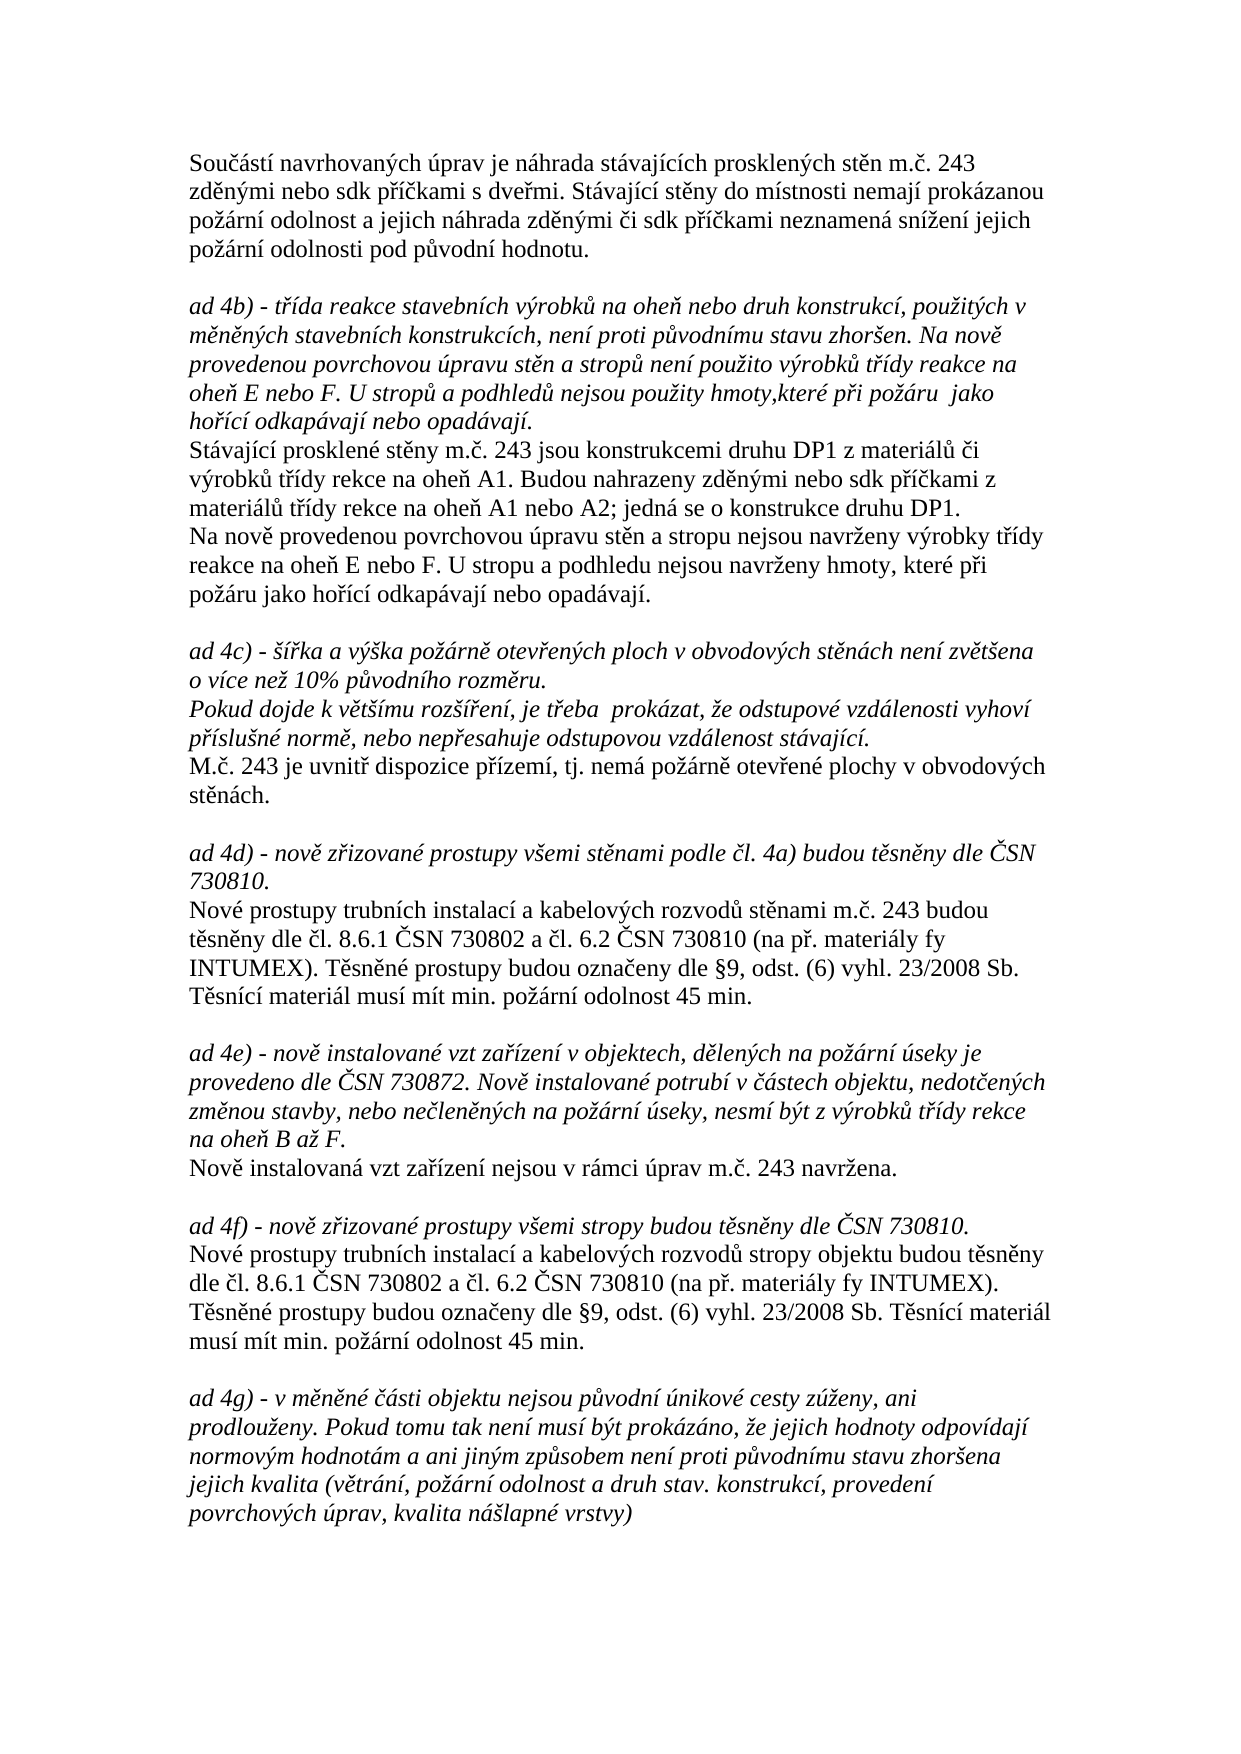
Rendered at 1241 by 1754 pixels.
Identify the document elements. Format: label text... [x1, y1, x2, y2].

text ad 4f) - nově zřizované prostupy všemi stropy budou těsněny dle ČSN 730810. [189, 1211, 1051, 1239]
text ad 4c) - šířka a výška požárně otevřených ploch v obvodových stěnách není zvětšena o více než 10% původního rozměru. [189, 636, 1051, 694]
text Stávající prosklené stěny m.č. 243 jsou konstrukcemi druhu DP1 z materiálů či výrobků třídy rekce na oheň A1. Budou nahrazeny zděnými nebo sdk příčkami z materiálů třídy rekce na oheň A1 nebo A2; jedná se o konstrukce druhu DP1. [189, 435, 1051, 521]
text ad 4b) - třída reakce stavebních výrobků na oheň nebo druh konstrukcí, použitých v měněných stavebních konstrukcích, není proti původnímu stavu zhoršen. Na nově provedenou povrchovou úpravu stěn a stropů není použito výrobků třídy reakce na oheň E nebo F. U stropů a podhledů nejsou použity hmoty,které při požáru jako hořící odkapávají nebo opadávají. [189, 291, 1051, 435]
text Nové prostupy trubních instalací a kabelových rozvodů stropy objektu budou těsněny dle čl. 8.6.1 ČSN 730802 a čl. 6.2 ČSN 730810 (na př. materiály fy INTUMEX). Těsněné prostupy budou označeny dle §9, odst. (6) vyhl. 23/2008 Sb. Těsnící materiál musí mít min. požární odolnost 45 min. [189, 1239, 1051, 1354]
text ad 4d) - nově zřizované prostupy všemi stěnami podle čl. 4a) budou těsněny dle ČSN 730810. [189, 838, 1051, 895]
text Pokud dojde k většímu rozšíření, je třeba prokázat, že odstupové vzdálenosti vyhoví příslušné normě, nebo nepřesahuje odstupovou vzdálenost stávající. [189, 694, 1051, 751]
text Nově instalovaná vzt zařízení nejsou v rámci úprav m.č. 243 navržena. [189, 1153, 1051, 1182]
text Na nově provedenou povrchovou úpravu stěn a stropu nejsou navrženy výrobky třídy reakce na oheň E nebo F. U stropu a podhledu nejsou navrženy hmoty, které při požáru jako hořící odkapávají nebo opadávají. [189, 521, 1051, 608]
text ad 4g) - v měněné části objektu nejsou původní únikové cesty zúženy, ani prodlouženy. Pokud tomu tak není musí být prokázáno, že jejich hodnoty odpovídají normovým hodnotám a ani jiným způsobem není proti původnímu stavu zhoršena jejich kvalita (větrání, požární odolnost a druh stav. konstrukcí, provedení povrchových úprav, kvalita nášlapné vrstvy) [189, 1383, 1051, 1527]
text Součástí navrhovaných úprav je náhrada stávajících prosklených stěn m.č. 243 zděnými nebo sdk příčkami s dveřmi. Stávající stěny do místnosti nemají prokázanou požární odolnost a jejich náhrada zděnými či sdk příčkami neznamená snížení jejich požární odolnosti pod původní hodnotu. [189, 148, 1051, 263]
text Nové prostupy trubních instalací a kabelových rozvodů stěnami m.č. 243 budou těsněny dle čl. 8.6.1 ČSN 730802 a čl. 6.2 ČSN 730810 (na př. materiály fy INTUMEX). Těsněné prostupy budou označeny dle §9, odst. (6) vyhl. 23/2008 Sb. Těsnící materiál musí mít min. požární odolnost 45 min. [189, 895, 1051, 1010]
text ad 4e) - nově instalované vzt zařízení v objektech, dělených na požární úseky je provedeno dle ČSN 730872. Nově instalované potrubí v částech objektu, nedotčených změnou stavby, nebo nečleněných na požární úseky, nesmí být z výrobků třídy rekce na oheň B až F. [189, 1038, 1051, 1153]
text M.č. 243 je uvnitř dispozice přízemí, tj. nemá požárně otevřené plochy v obvodových stěnách. [189, 751, 1051, 809]
